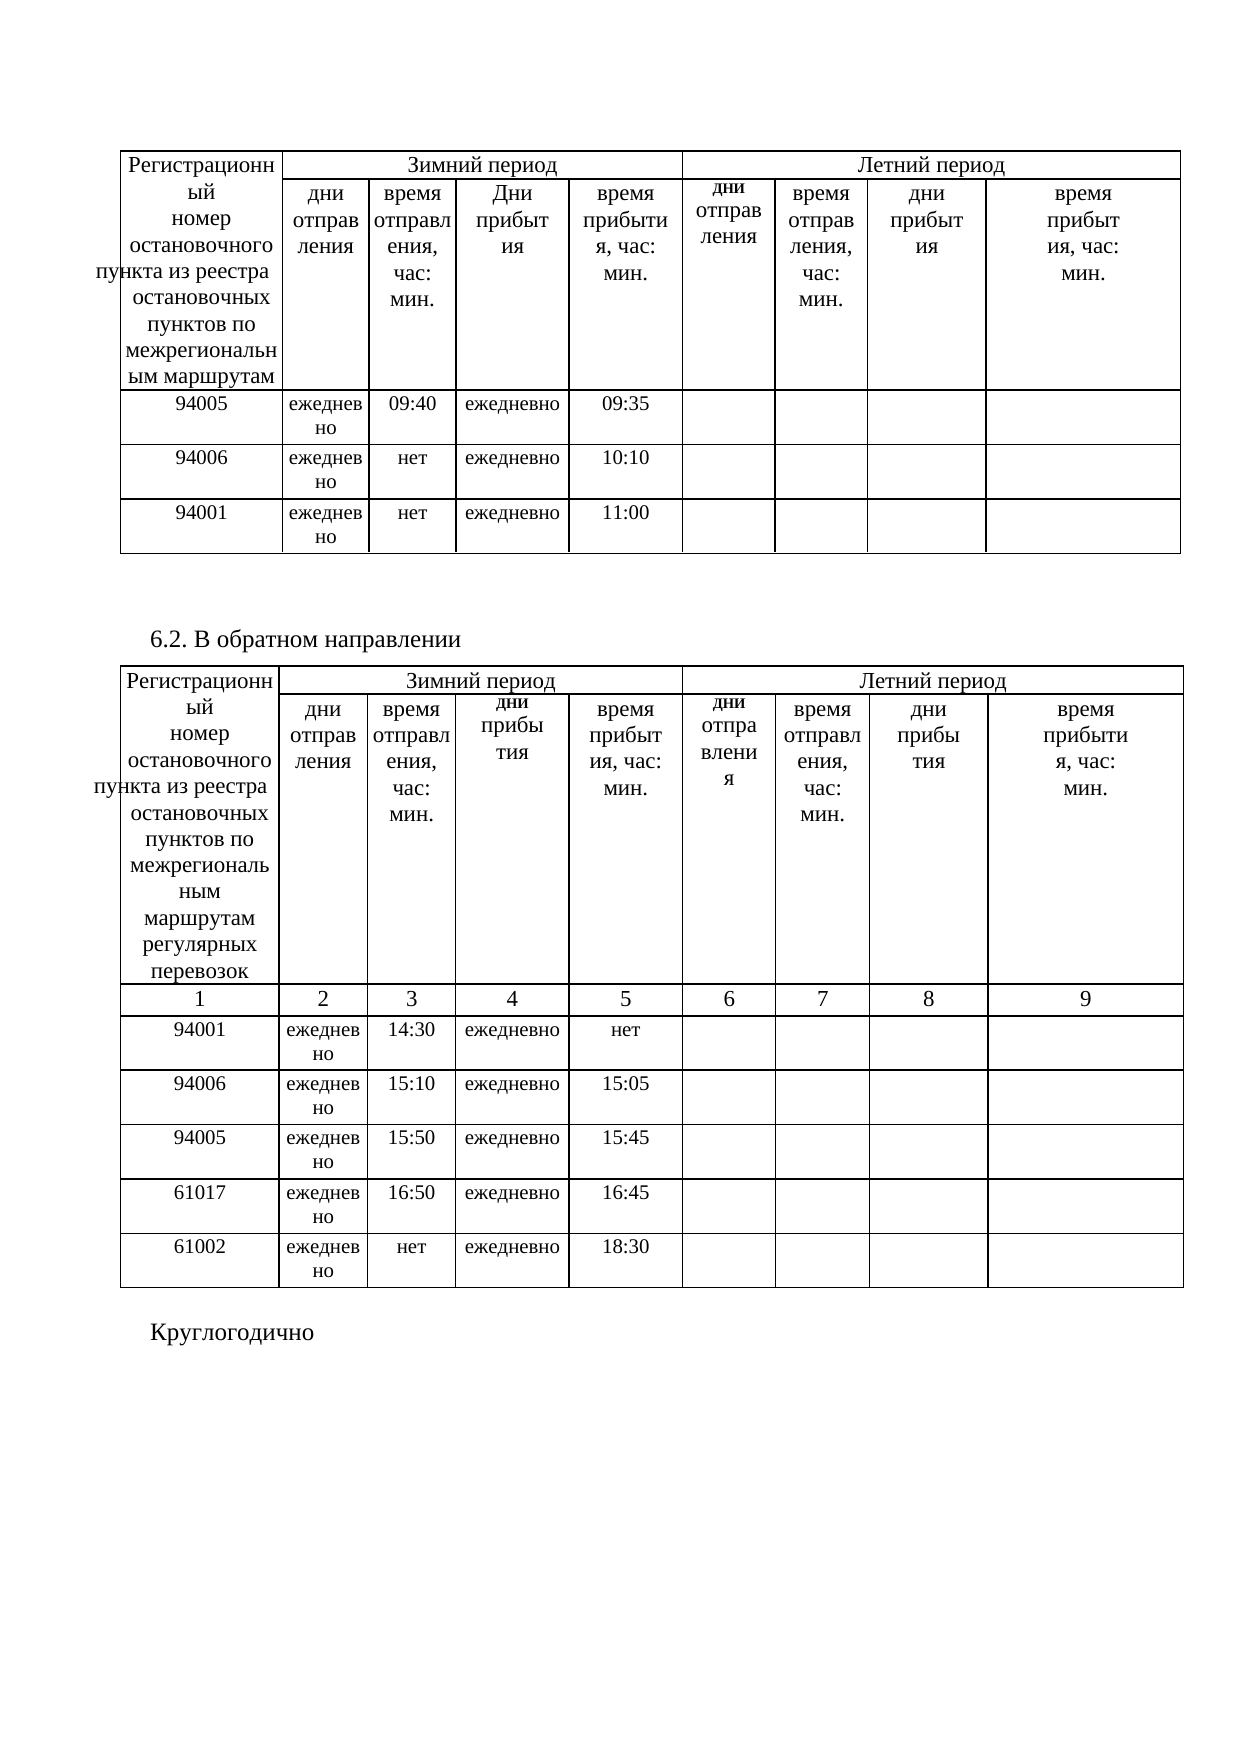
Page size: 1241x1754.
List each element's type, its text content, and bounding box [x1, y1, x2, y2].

table_header Зимний период [280, 667, 682, 693]
table_cell ежедневно [280, 1125, 367, 1178]
table_cell ежедневно [456, 1071, 568, 1124]
table_cell [683, 1071, 775, 1124]
table_cell 8 [870, 985, 987, 1015]
table_cell ежедневно [280, 1071, 367, 1124]
table_cell [868, 391, 985, 444]
table_cell ежедневно [280, 1017, 367, 1069]
table_header Регистрационный номер остановочного пункта из реестра остановочных пунктов по межрегиональным маршрутам регулярных перевозок [121, 667, 278, 983]
table_cell [776, 1017, 869, 1069]
table_cell время прибыти я, час: мин. [570, 180, 682, 389]
table_cell 6 [683, 985, 775, 1015]
table_cell время прибыти я, час: мин. [989, 695, 1183, 983]
table_cell 9 [989, 985, 1183, 1015]
table_cell время отправл ения, час: мин. [368, 695, 455, 983]
table_cell ежедневно [283, 500, 368, 552]
table_cell [683, 500, 774, 552]
table_cell [776, 391, 867, 444]
text 6.2. В обратном направлении [150, 624, 1090, 653]
table_cell [870, 1017, 987, 1069]
table_cell [683, 1180, 775, 1232]
table_cell [776, 1071, 869, 1124]
table_cell 94005 [121, 391, 282, 444]
table_cell [987, 500, 1180, 552]
table_header Зимний период [283, 152, 682, 178]
table_cell ежедневно [456, 1234, 568, 1287]
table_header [121, 152, 282, 389]
table_header Летний период [683, 667, 1183, 693]
table_cell нет [370, 445, 455, 498]
table_cell время отправ ления, час: мин. [776, 180, 867, 389]
table_cell 3 [368, 985, 455, 1015]
table_cell [683, 1125, 775, 1178]
table_cell дни отправ ления [280, 695, 367, 983]
table_cell [989, 1017, 1183, 1069]
table_cell [868, 500, 985, 552]
table_cell [989, 1234, 1183, 1287]
table_cell [870, 1125, 987, 1178]
table_cell [870, 1180, 987, 1232]
table_cell [987, 391, 1180, 444]
table_cell ежедневно [283, 391, 368, 444]
table_cell 1 [121, 985, 278, 1015]
table_cell 4 [456, 985, 568, 1015]
table_cell [776, 500, 867, 552]
table_cell 94006 [121, 445, 282, 498]
table_cell 61017 [121, 1180, 278, 1232]
table_cell время отправл ения, час: мин. [776, 695, 869, 983]
table_cell Дни прибыт ия [457, 180, 568, 389]
table_cell ежедневно [456, 1017, 568, 1069]
table_cell [776, 1180, 869, 1232]
table_cell нет [370, 500, 455, 552]
table_cell нет [570, 1017, 682, 1069]
table_cell ежедневно [457, 500, 568, 552]
table_cell [870, 1234, 987, 1287]
table_cell [989, 1125, 1183, 1178]
table_cell 10:10 [570, 445, 682, 498]
table_cell нет [368, 1234, 455, 1287]
table_cell 15:45 [570, 1125, 682, 1178]
table_cell ежедневно [280, 1234, 367, 1287]
table_cell 16:45 [570, 1180, 682, 1232]
table_cell 15:05 [570, 1071, 682, 1124]
table_cell 09:35 [570, 391, 682, 444]
table_cell 2 [280, 985, 367, 1015]
table_cell [989, 1180, 1183, 1232]
table_cell [868, 445, 985, 498]
table_cell ДНИ отправ ления [683, 180, 774, 389]
table_cell [683, 1234, 775, 1287]
table_cell 94001 [121, 1017, 278, 1069]
table_cell 09:40 [370, 391, 455, 444]
table_cell время прибыт ия, час: мин. [570, 695, 682, 983]
table_cell 94001 [121, 500, 282, 552]
table_cell дни прибыт ия [868, 180, 985, 389]
table_cell ежедневно [457, 391, 568, 444]
table_cell [683, 1017, 775, 1069]
table_cell 18:30 [570, 1234, 682, 1287]
table_cell 14:30 [368, 1017, 455, 1069]
table_cell ежедневно [456, 1180, 568, 1232]
table_cell 15:50 [368, 1125, 455, 1178]
table_cell 7 [776, 985, 869, 1015]
table_cell ДНИ прибы тия [456, 695, 568, 983]
table_cell 16:50 [368, 1180, 455, 1232]
table_cell 61002 [121, 1234, 278, 1287]
table_cell время прибыт ия, час: мин. [987, 180, 1180, 389]
table_cell [776, 1234, 869, 1287]
table_cell 15:10 [368, 1071, 455, 1124]
table_cell ежедневно [457, 445, 568, 498]
table_cell [987, 445, 1180, 498]
table_cell ежедневно [283, 445, 368, 498]
table_cell ежедневно [456, 1125, 568, 1178]
table_cell [776, 445, 867, 498]
text Круглогодично [150, 1317, 1090, 1346]
table_cell [776, 1125, 869, 1178]
table_cell [683, 445, 774, 498]
table_cell время отправл ения, час: мин. [370, 180, 455, 389]
table_cell дни отправ ления [283, 180, 368, 389]
table_cell 5 [570, 985, 682, 1015]
table_cell 94005 [121, 1125, 278, 1178]
table_cell ДНИ отпра влени я [683, 695, 775, 983]
table_cell [870, 1071, 987, 1124]
table_cell дни прибы тия [870, 695, 987, 983]
table_cell [989, 1071, 1183, 1124]
table_cell 11:00 [570, 500, 682, 552]
table_cell ежедневно [280, 1180, 367, 1232]
table_cell 94006 [121, 1071, 278, 1124]
table_cell [683, 391, 774, 444]
table_header Летний период [683, 152, 1180, 178]
